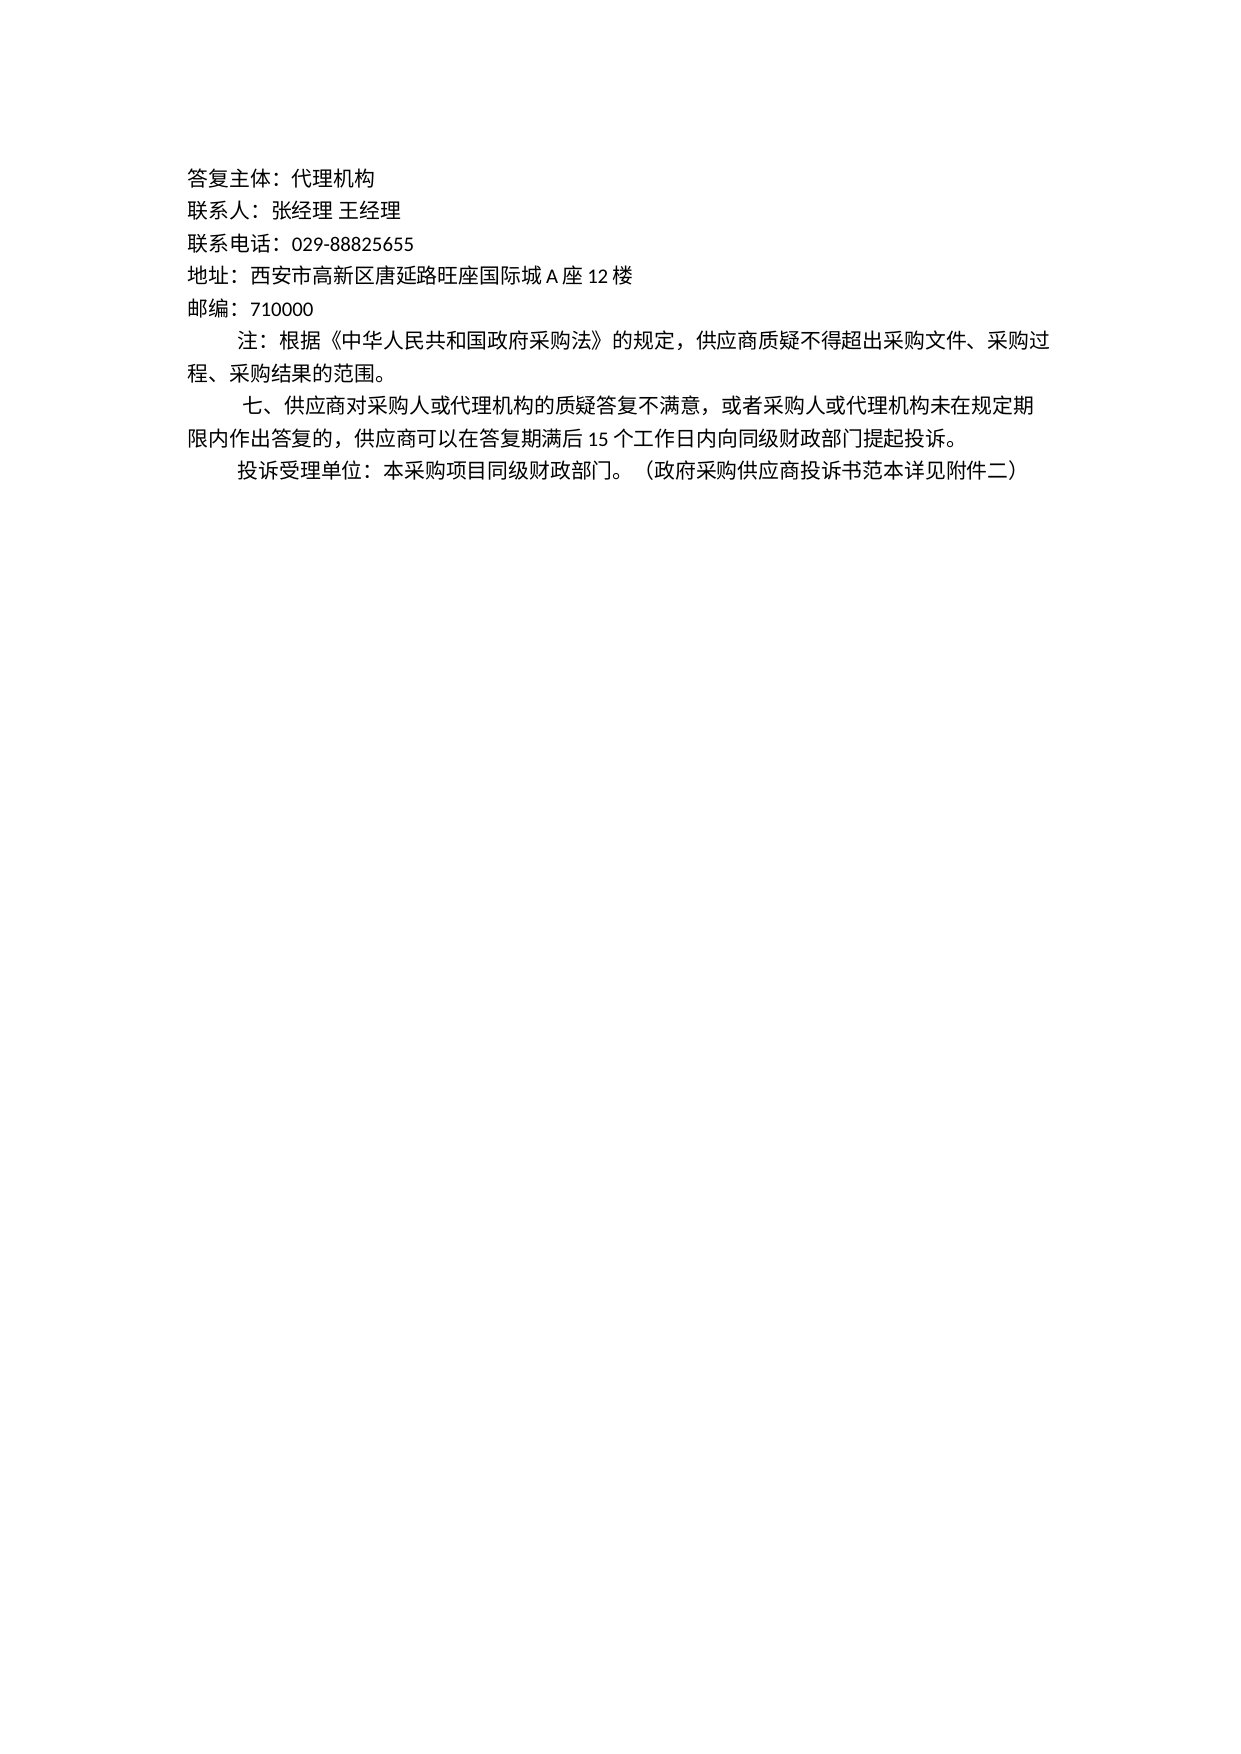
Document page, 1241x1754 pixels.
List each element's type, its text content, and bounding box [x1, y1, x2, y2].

text 投诉受理单位：本采购项目同级财政部门。（政府采购供应商投诉书范本详见附件二） [187, 454, 1053, 487]
text 七、供应商对采购人或代理机构的质疑答复不满意，或者采购人或代理机构未在规定期限内作出答复的，供应商可以在答复期满后15个工作日内向同级财政部门提起投诉。 [187, 389, 1053, 454]
text 地址：西安市高新区唐延路旺座国际城A座12楼 [187, 259, 1053, 292]
text 联系电话：029-88825655 [187, 227, 1053, 259]
text 邮编：710000 [187, 292, 1053, 324]
text 注：根据《中华人民共和国政府采购法》的规定，供应商质疑不得超出采购文件、采购过程、采购结果的范围。 [187, 324, 1053, 389]
text 答复主体：代理机构 [187, 162, 1053, 194]
text 联系人：张经理 王经理 [187, 194, 1053, 227]
